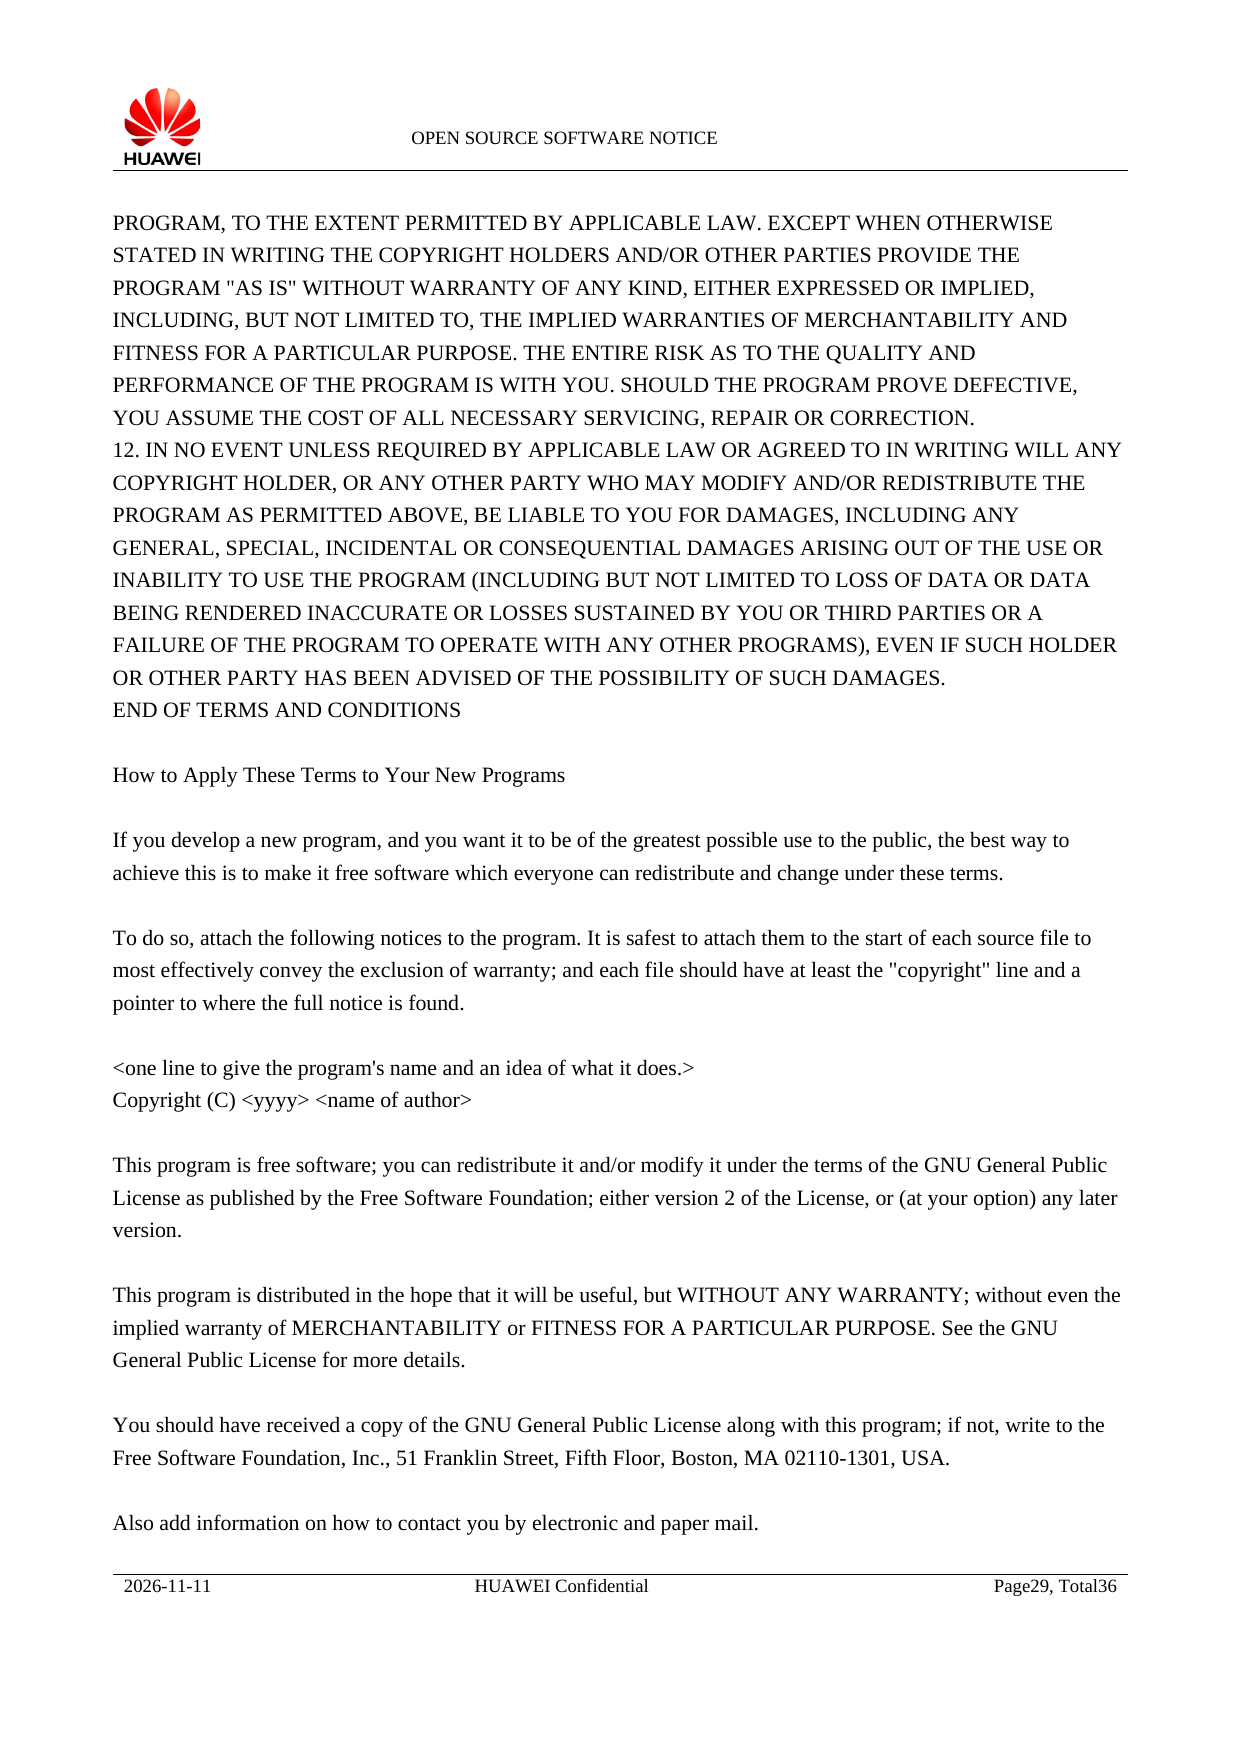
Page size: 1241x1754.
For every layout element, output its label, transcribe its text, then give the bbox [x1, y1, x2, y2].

picture [124, 88, 201, 165]
